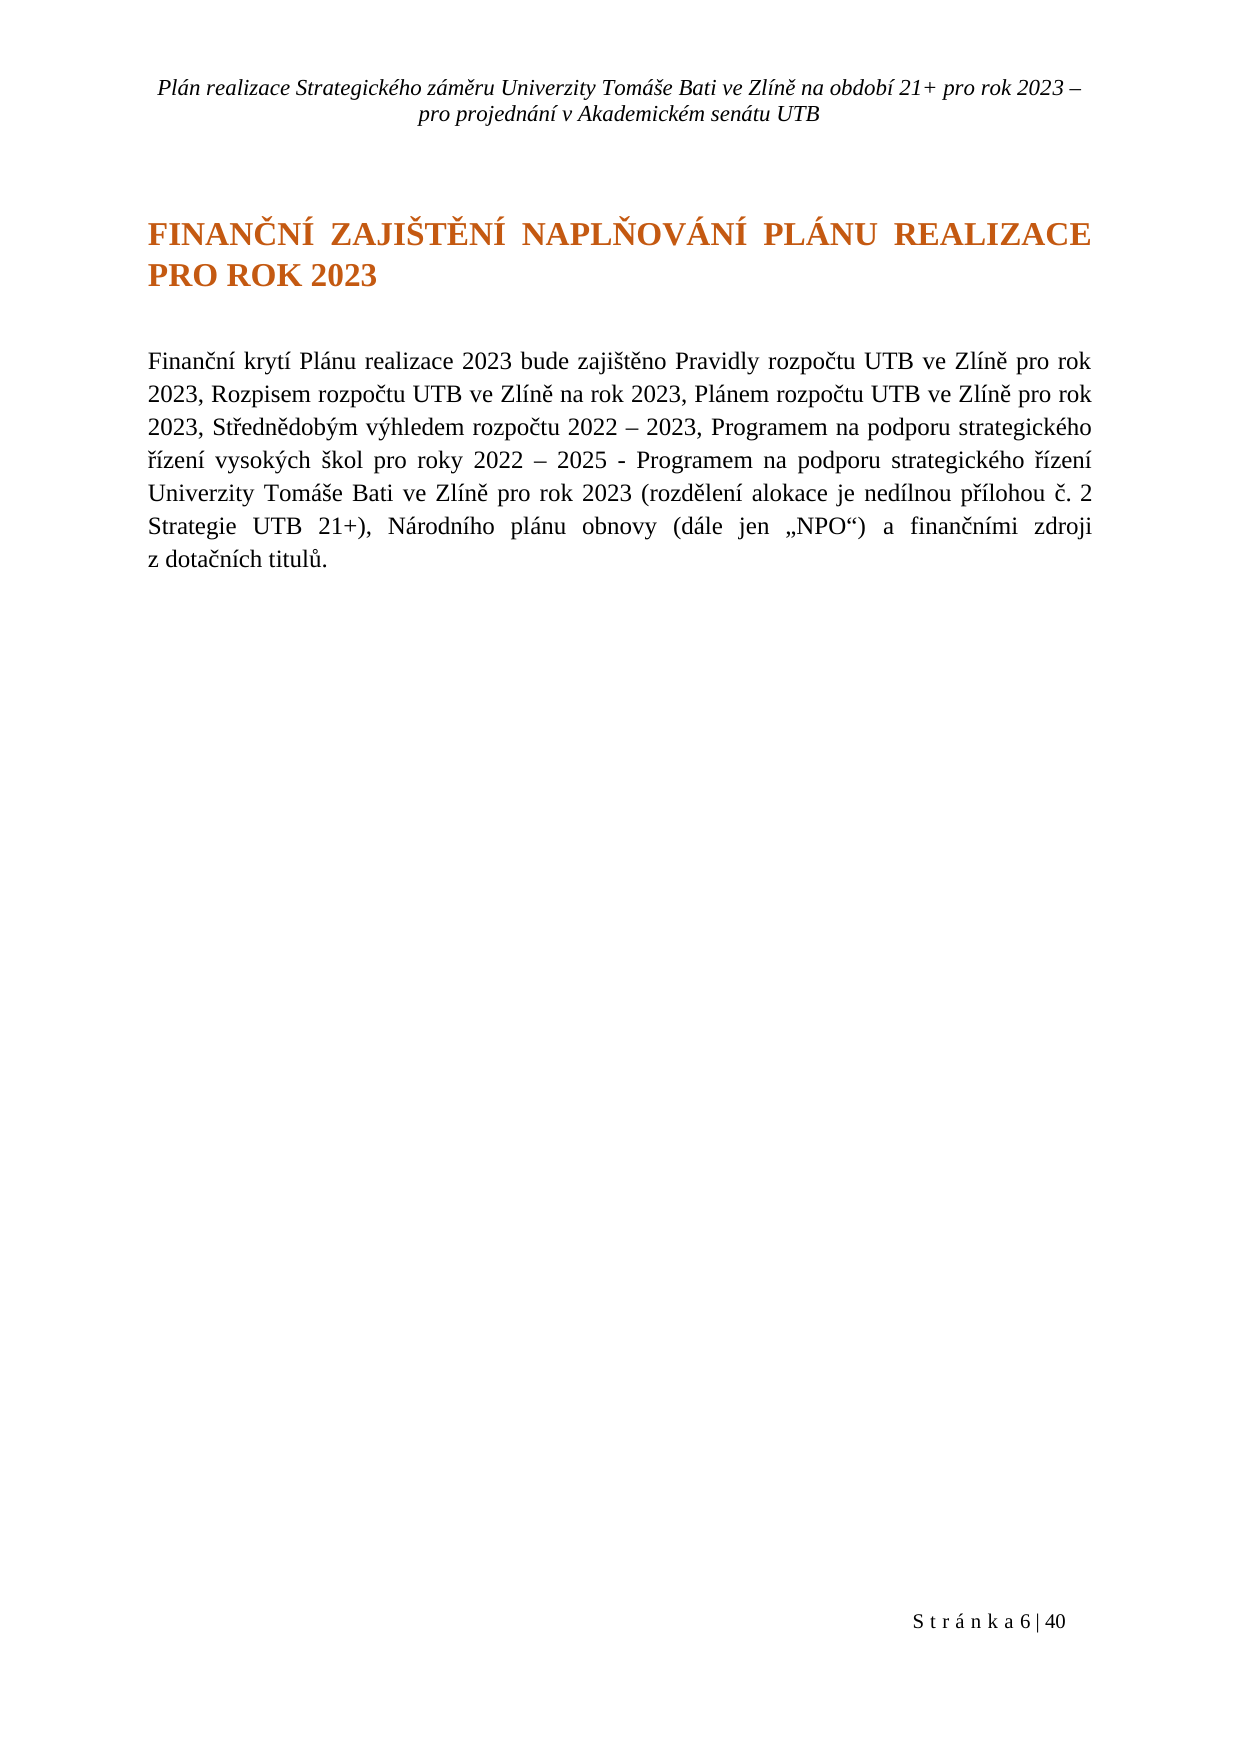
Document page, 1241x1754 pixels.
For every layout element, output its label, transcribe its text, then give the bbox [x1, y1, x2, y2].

subtitle FINANČNÍ ZAJIŠTĚNÍ NAPLŇOVÁNÍ PLÁNU REALIZACE PRO ROK 2023 [148, 214, 1092, 293]
text Finanční krytí Plánu realizace 2023 bude zajištěno Pravidly rozpočtu UTB ve Zlíně pro rok 2023, Rozpisem rozpočtu UTB ve Zlíně na rok 2023, Plánem rozpočtu UTB ve Zlíně pro rok 2023, Střednědobým výhledem rozpočtu 2022 – 2023, Programem na podporu strategického řízení vysokých škol pro roky 2022 – 2025 - Programem na podporu strategického řízení Univerzity Tomáše Bati ve Zlíně pro rok 2023 (rozdělení alokace je nedílnou přílohou č. 2 Strategie UTB 21+), Národního plánu obnovy (dále jen „NPO“) a finančními zdroji z dotačních titulů. [148, 346, 1092, 573]
